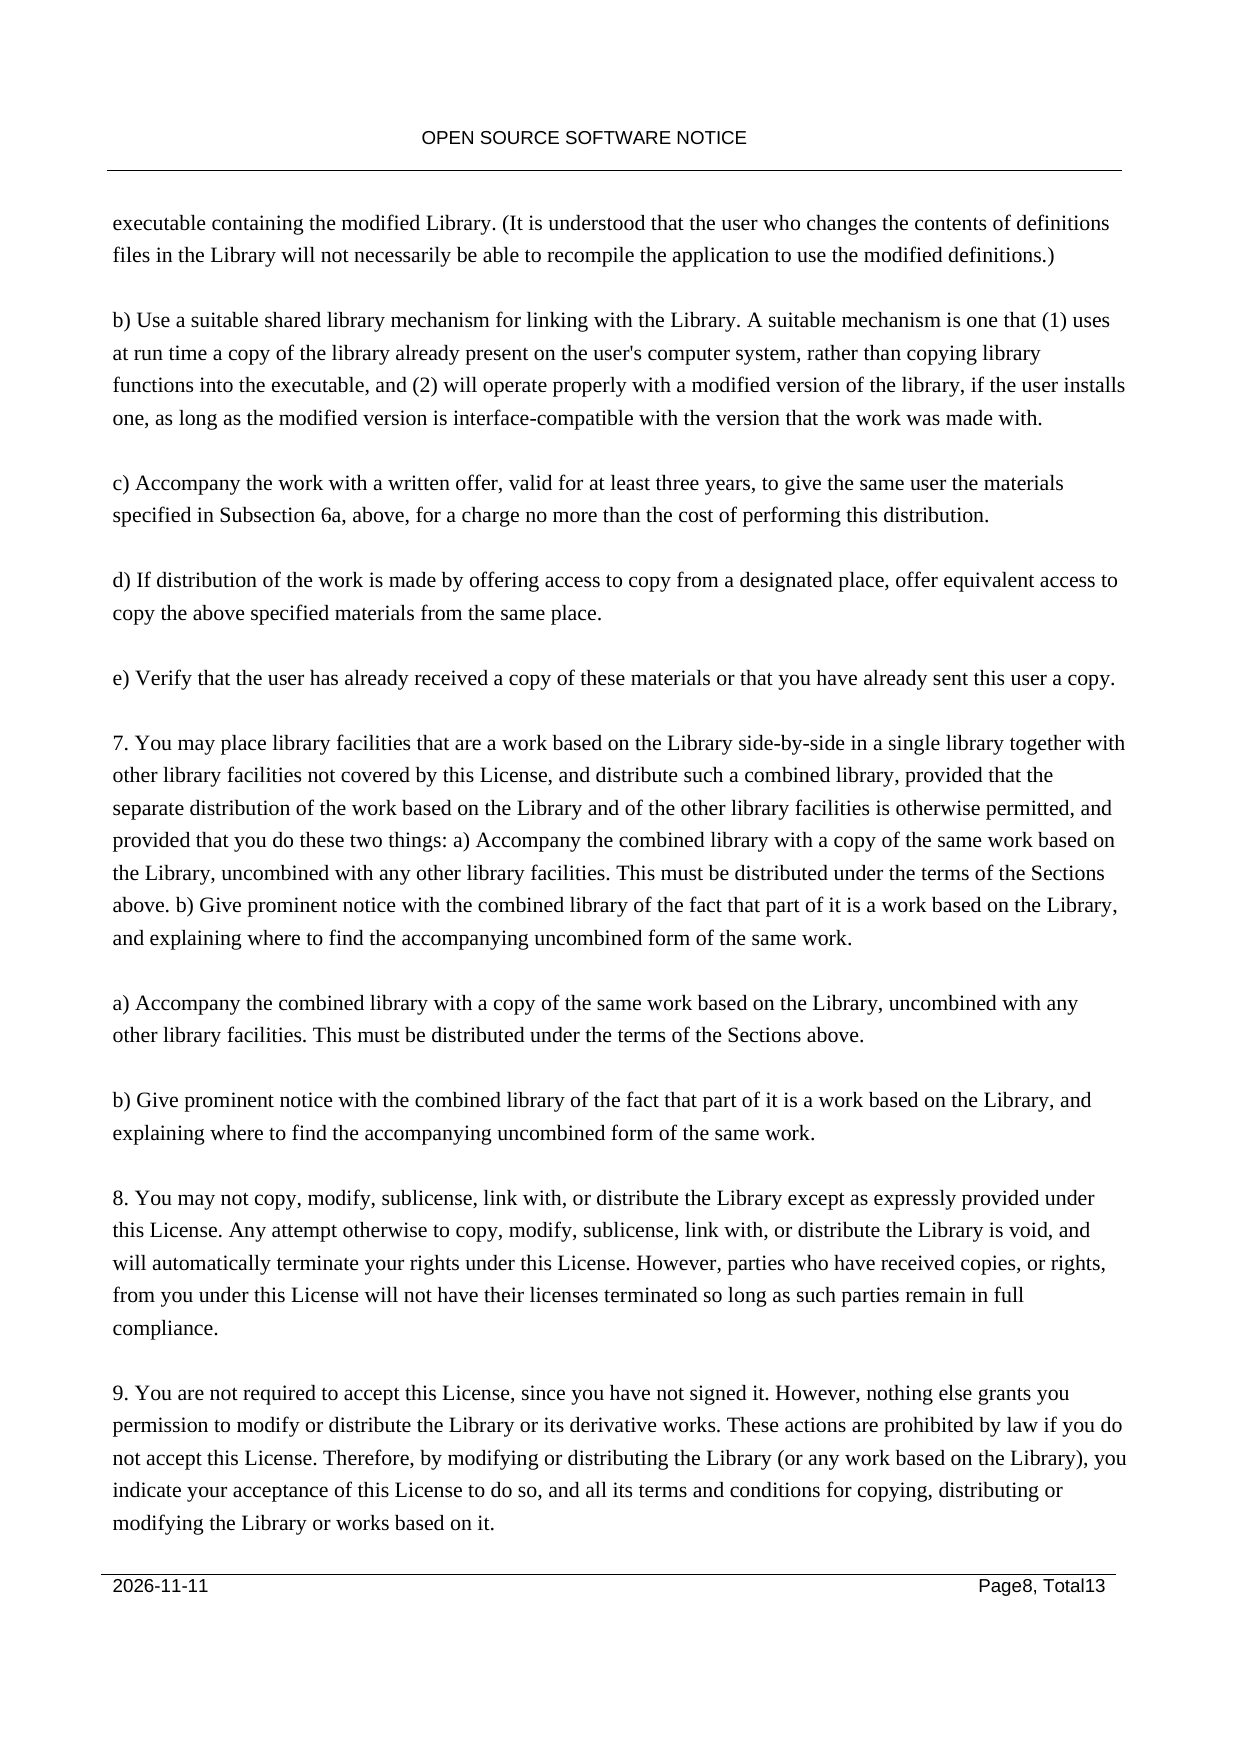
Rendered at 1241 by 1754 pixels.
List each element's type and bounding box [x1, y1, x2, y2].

text [112, 206, 1128, 1539]
